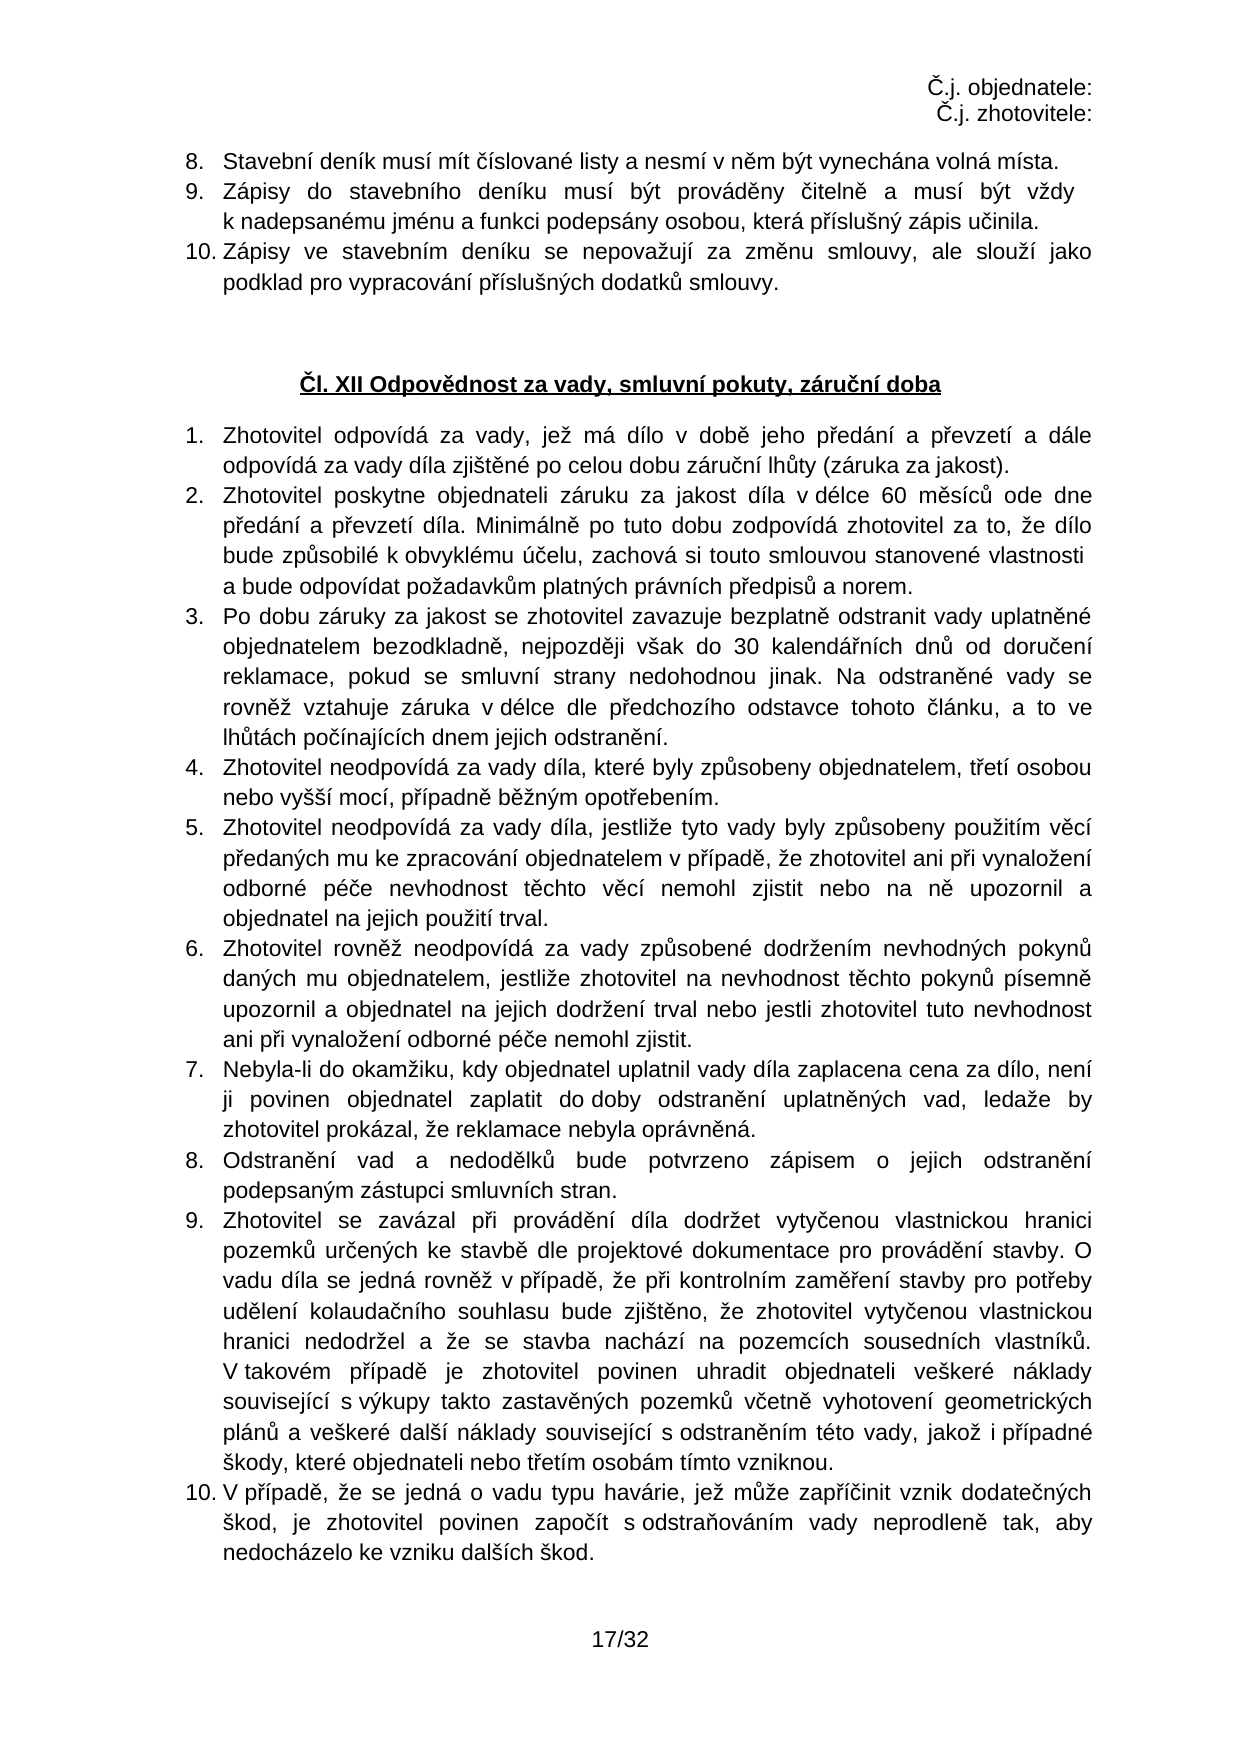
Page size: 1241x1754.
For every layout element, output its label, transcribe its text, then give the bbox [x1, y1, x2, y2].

list Zhotovitel neodpovídá za vady díla, které byly způsobeny objednatelem, třetí osobou nebo vyšší mocí, případně běžným opotřebením. [185, 754, 1093, 810]
list Zápisy ve stavebním deníku se nepovažují za změnu smlouvy, ale slouží jako podklad pro vypracování příslušných dodatků smlouvy. [185, 238, 1093, 295]
list Zhotovitel odpovídá za vady, jež má dílo v době jeho předání a převzetí a dále odpovídá za vady díla zjištěné po celou dobu záruční lhůty (záruka za jakost). [185, 422, 1093, 478]
list Zhotovitel se zavázal při provádění díla dodržet vytyčenou vlastnickou hranici pozemků určených ke stavbě dle projektové dokumentace pro provádění stavby. O vadu díla se jedná rovněž v případě, že při kontrolním zaměření stavby pro potřeby udělení kolaudačního souhlasu bude zjištěno, že zhotovitel vytyčenou vlastnickou hranici nedodržel a že se stavba nachází na pozemcích sousedních vlastníků. V takovém případě je zhotovitel povinen uhradit objednateli veškeré náklady související s výkupy takto zastavěných pozemků včetně vyhotovení geometrických plánů a veškeré další náklady související s odstraněním této vady, jakož i případné škody, které objednateli nebo třetím osobám tímto vzniknou. [185, 1207, 1093, 1475]
list Po dobu záruky za jakost se zhotovitel zavazuje bezplatně odstranit vady uplatněné objednatelem bezodkladně, nejpozději však do 30 kalendářních dnů od doručení reklamace, pokud se smluvní strany nedohodnou jinak. Na odstraněné vady se rovněž vztahuje záruka v délce dle předchozího odstavce tohoto článku, a to ve lhůtách počínajících dnem jejich odstranění. [185, 603, 1093, 750]
list Odstranění vad a nedodělků bude potvrzeno zápisem o jejich odstranění podepsaným zástupci smluvních stran. [185, 1147, 1093, 1203]
text Čl. XII Odpovědnost za vady, smluvní pokuty, záruční doba [148, 371, 1093, 397]
list Zhotovitel rovněž neodpovídá za vady způsobené dodržením nevhodných pokynů daných mu objednatelem, jestliže zhotovitel na nevhodnost těchto pokynů písemně upozornil a objednatel na jejich dodržení trval nebo jestli zhotovitel tuto nevhodnost ani při vynaložení odborné péče nemohl zjistit. [185, 935, 1093, 1052]
list Zhotovitel poskytne objednateli záruku za jakost díla v délce 60 měsíců ode dne předání a převzetí díla. Minimálně po tuto dobu zodpovídá zhotovitel za to, že dílo bude způsobilé k obvyklému účelu, zachová si touto smlouvou stanovené vlastnosti a bude odpovídat požadavkům platných právních předpisů a norem. [185, 482, 1093, 599]
list Zhotovitel neodpovídá za vady díla, jestliže tyto vady byly způsobeny použitím věcí předaných mu ke zpracování objednatelem v případě, že zhotovitel ani při vynaložení odborné péče nevhodnost těchto věcí nemohl zjistit nebo na ně upozornil a objednatel na jejich použití trval. [185, 814, 1093, 931]
list V případě, že se jedná o vadu typu havárie, jež může zapříčinit vznik dodatečných škod, je zhotovitel povinen započít s odstraňováním vady neprodleně tak, aby nedocházelo ke vzniku dalších škod. [185, 1479, 1093, 1566]
list Zápisy do stavebního deníku musí být prováděny čitelně a musí být vždy k nadepsanému jménu a funkci podepsány osobou, která příslušný zápis učinila. [185, 178, 1093, 234]
list Nebyla-li do okamžiku, kdy objednatel uplatnil vady díla zaplacena cena za dílo, není ji povinen objednatel zaplatit do doby odstranění uplatněných vad, ledaže by zhotovitel prokázal, že reklamace nebyla oprávněná. [185, 1056, 1093, 1143]
list Stavební deník musí mít číslované listy a nesmí v něm být vynechána volná místa. [185, 148, 1093, 174]
